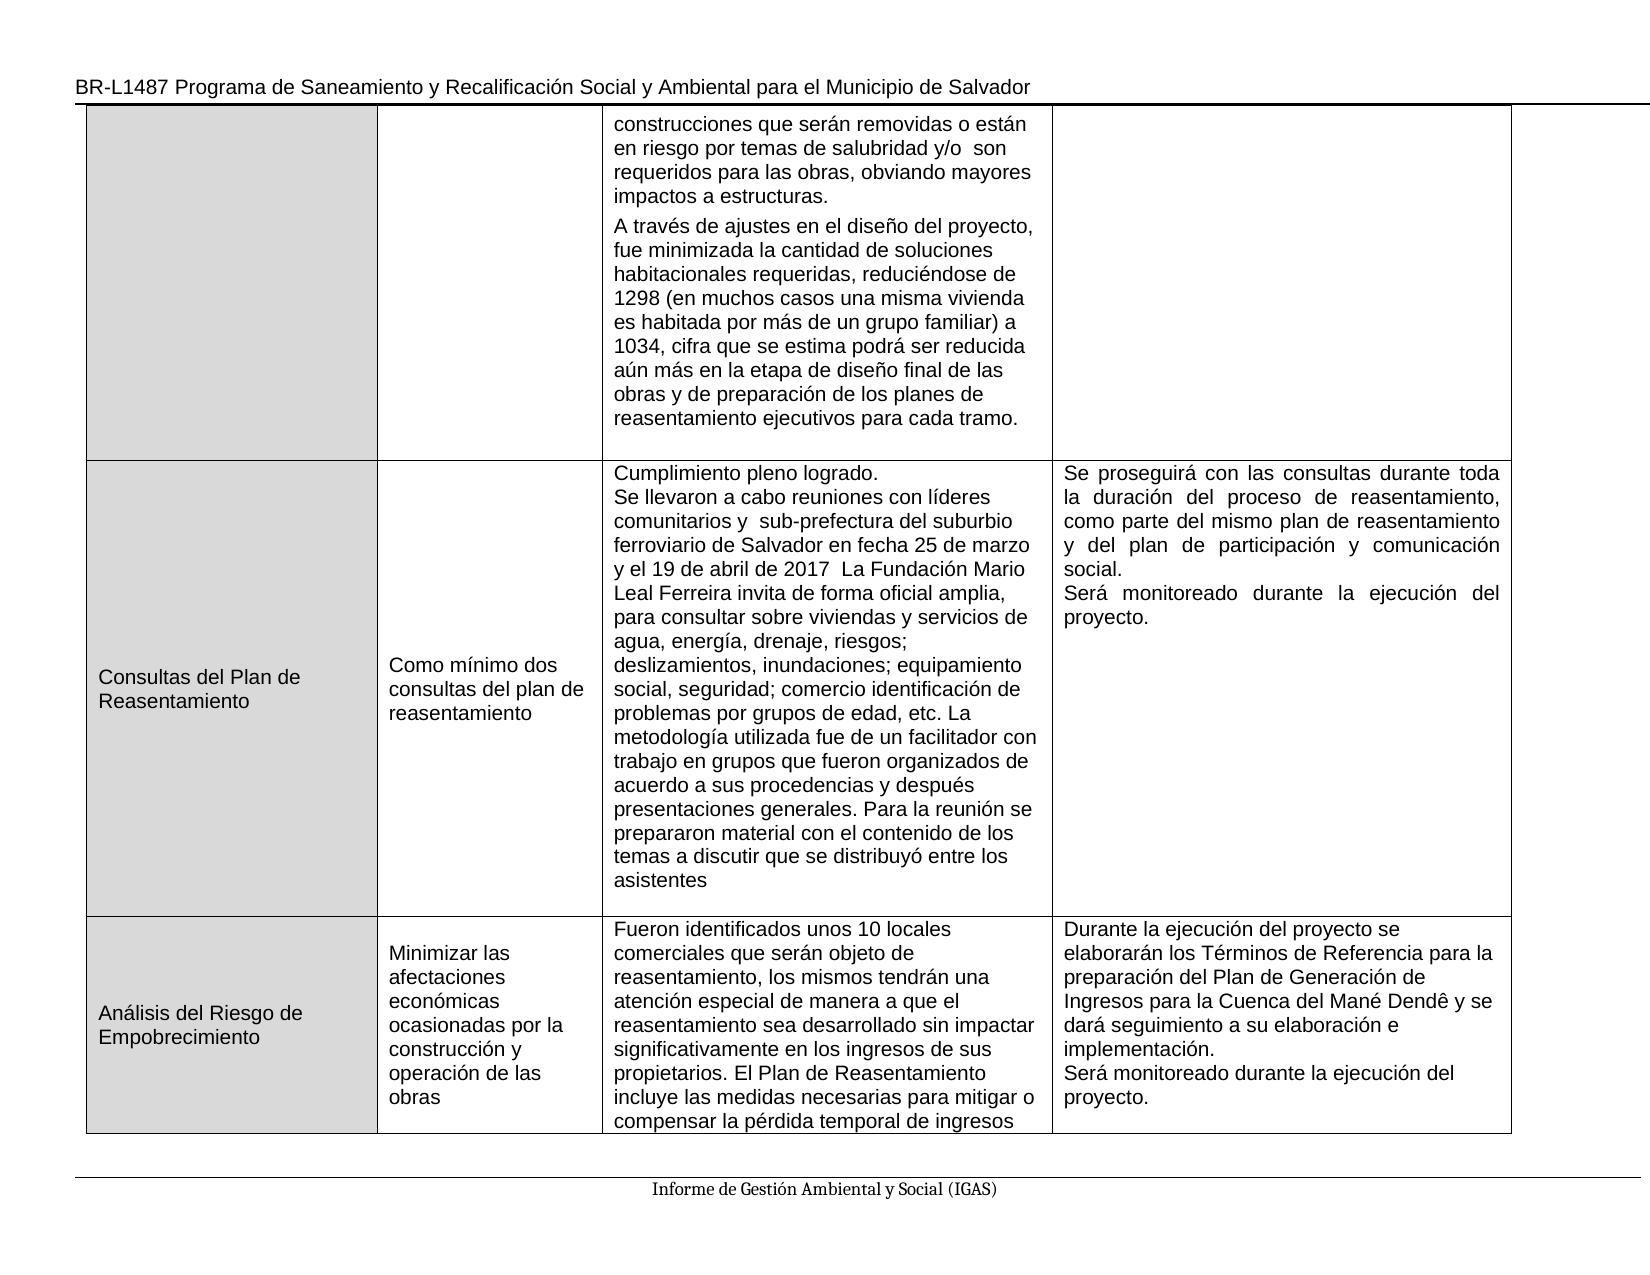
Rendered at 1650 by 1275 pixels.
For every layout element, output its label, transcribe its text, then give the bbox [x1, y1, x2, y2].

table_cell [603, 917, 1052, 1133]
table_cell Cumplimiento pleno logrado. Se llevaron a cabo reuniones con líderes comunitarios y sub-prefectura del suburbio ferroviario de Salvador en fecha 25 de marzo y el 19 de abril de 2017 La Fundación Mario Leal Ferreira invita de forma oficial amplia, para consultar sobre viviendas y servicios de agua, energía, drenaje, riesgos; deslizamientos, inundaciones; equipamiento social, seguridad; comercio identificación de problemas por grupos de edad, etc. La metodología utilizada fue de un facilitador con trabajo en grupos que fueron organizados de acuerdo a sus procedencias y después presentaciones generales. Para la reunión se prepararon material con el contenido de los temas a discutir que se distribuyó entre los asistentes [603, 461, 1052, 916]
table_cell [1053, 917, 1511, 1133]
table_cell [87, 106, 377, 460]
table_cell Consultas del Plan de Reasentamiento [87, 461, 377, 916]
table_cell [378, 106, 602, 460]
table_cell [603, 106, 1052, 460]
table_cell Como mínimo dos consultas del plan de reasentamiento [378, 461, 602, 916]
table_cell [87, 917, 377, 1133]
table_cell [1053, 106, 1511, 460]
table_cell Se proseguirá con las consultas durante toda la duración del proceso de reasentamiento, como parte del mismo plan de reasentamiento y del plan de participación y comunicación social. Será monitoreado durante la ejecución del proyecto. [1053, 461, 1511, 916]
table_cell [378, 917, 602, 1133]
